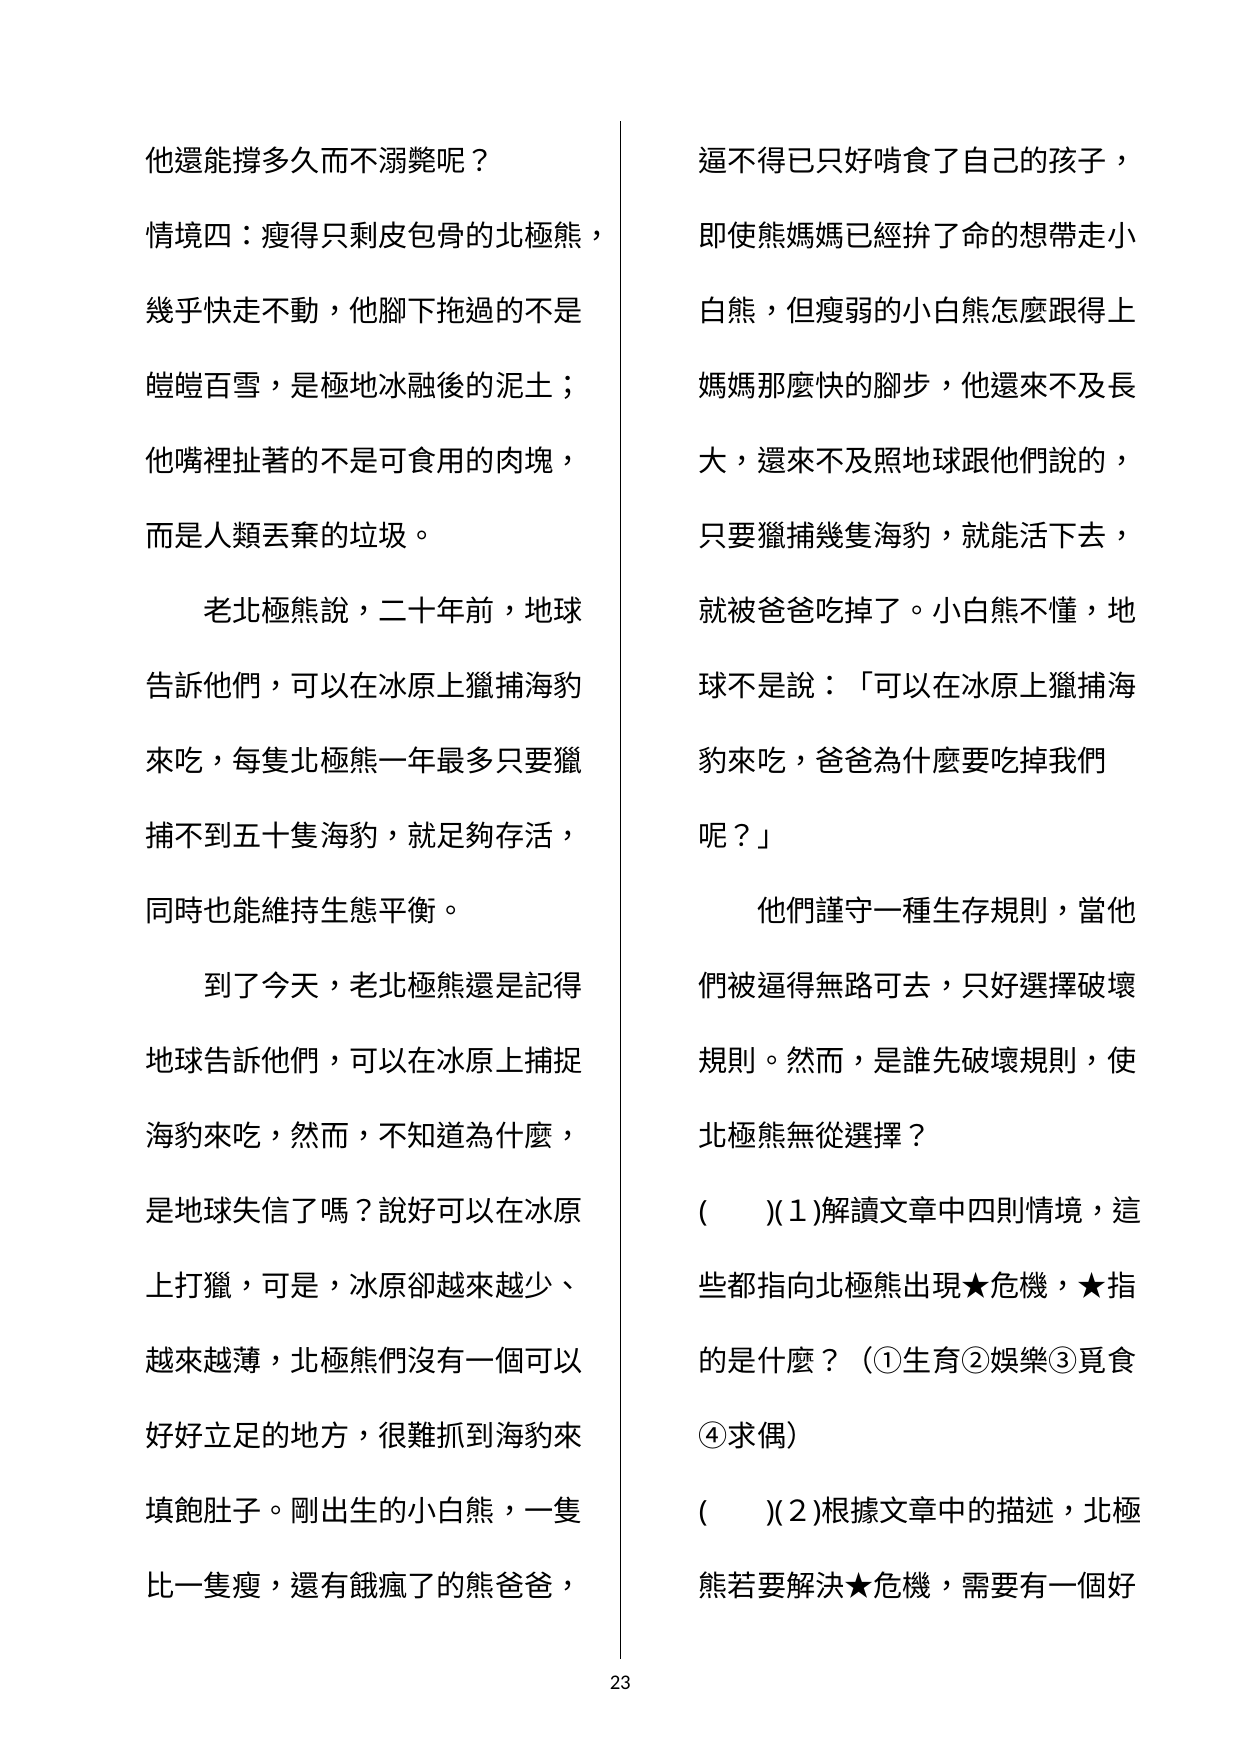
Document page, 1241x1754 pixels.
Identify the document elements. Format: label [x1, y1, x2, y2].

text [88, 121, 598, 1621]
text [642, 121, 1152, 1621]
